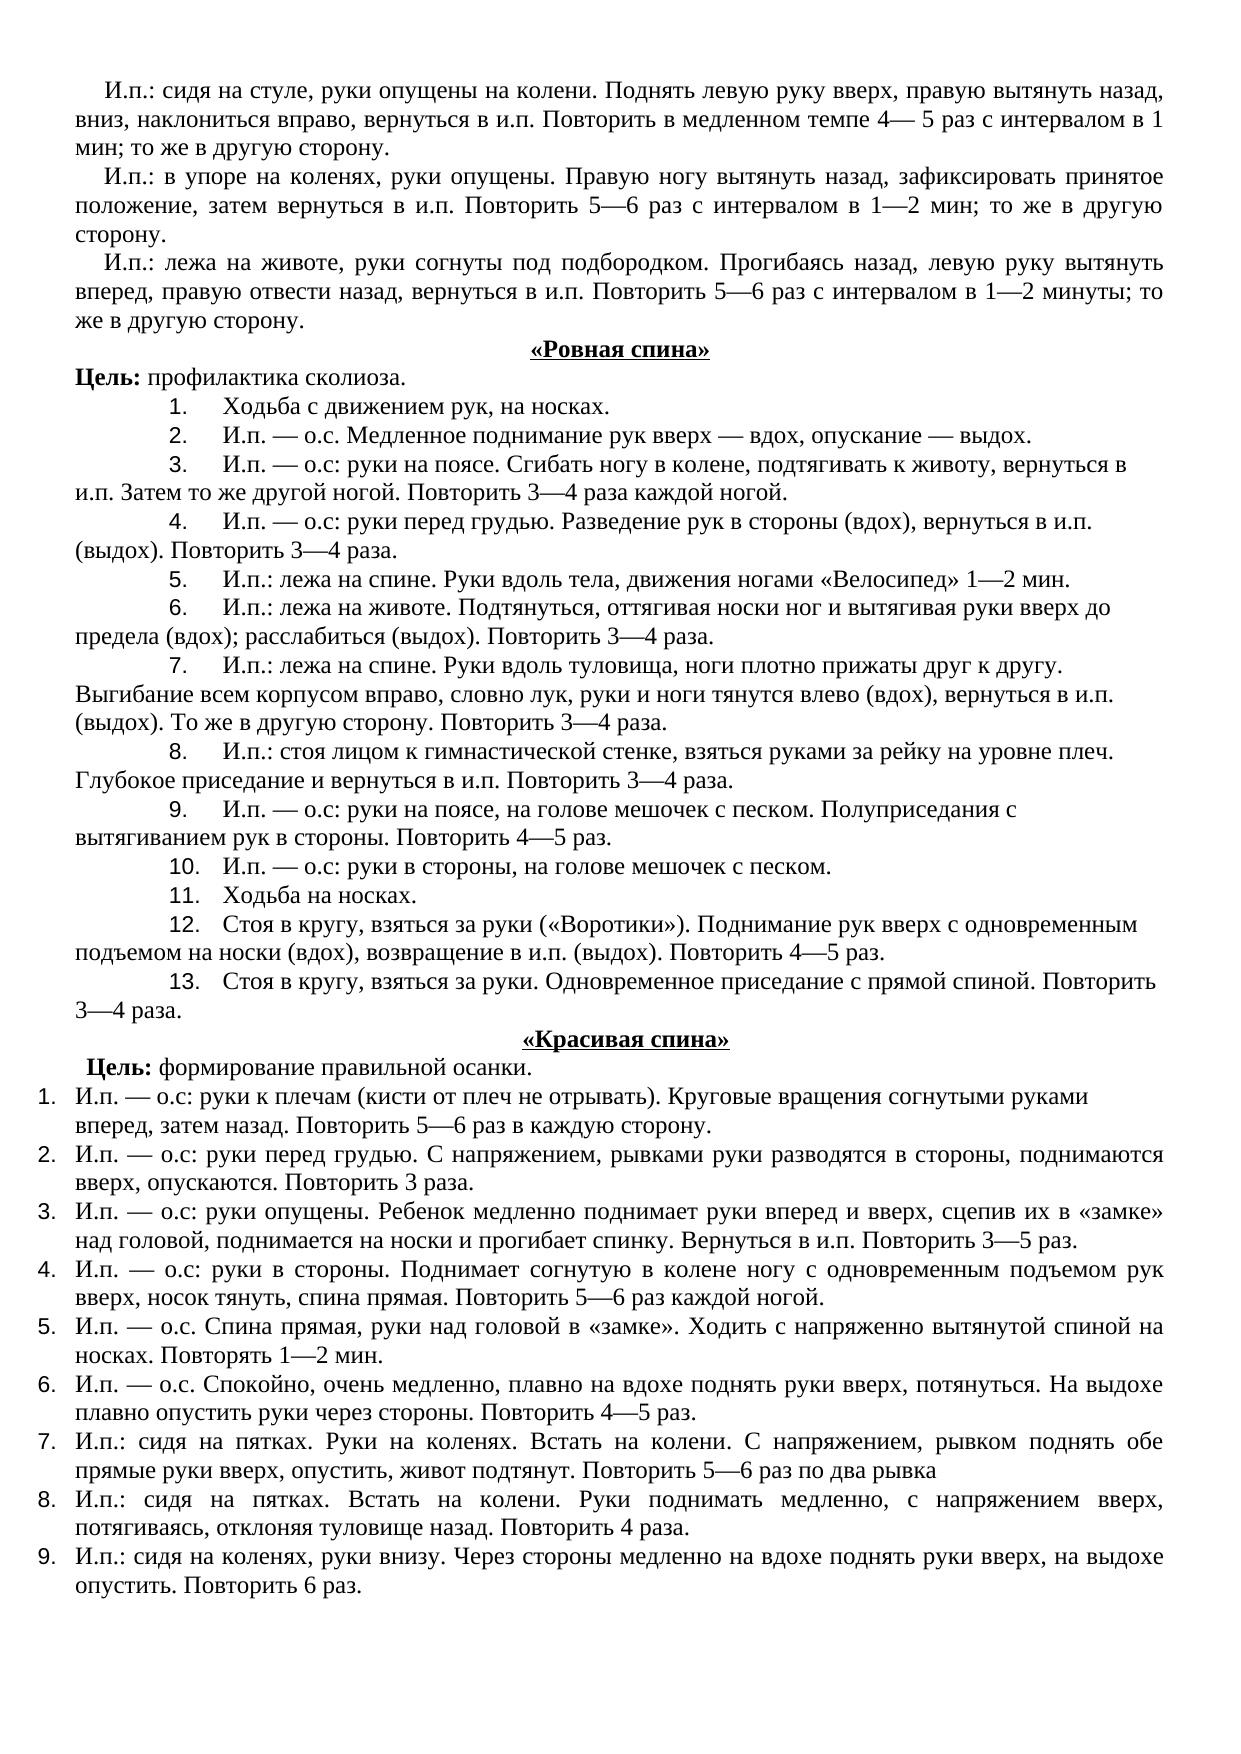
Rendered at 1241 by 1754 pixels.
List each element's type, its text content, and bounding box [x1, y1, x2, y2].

list И.п.: лежа на спине. Руки вдоль тела, движения ногами «Велосипед» 1—2 мин. [75, 564, 1165, 592]
list И.п. — о.с: руки в стороны. Поднимает согнутую в колене ногу с одновременным подъемом рук вверх, носок тянуть, спина прямая. Повторить 5—6 раз каждой ногой. [37, 1254, 1165, 1311]
list И.п. — о.с. Спокойно, очень медленно, плавно на вдохе поднять руки вверх, потянуться. На выдохе плавно опустить руки через стороны. Повторить 4—5 раз. [37, 1369, 1165, 1426]
text «Красивая спина» [75, 1024, 1165, 1052]
list И.п.: сидя на коленях, руки внизу. Через стороны медленно на вдохе поднять руки вверх, на выдохе опустить. Повторить 6 раз. [37, 1541, 1165, 1599]
list И.п.: сидя на пятках. Встать на колени. Руки поднимать медленно, с напряжением вверх, потягиваясь, отклоняя туловище назад. Повторить 4 раза. [37, 1484, 1165, 1541]
text «Ровная спина» [75, 334, 1165, 362]
list И.п. — о.с: руки на поясе. Сгибать ногу в колене, подтягивать к животу, вернуться в и.п. Затем то же другой ногой. Повторить 3—4 раза каждой ногой. [75, 449, 1165, 506]
list И.п. — о.с: руки на поясе, на голове мешочек с песком. Полуприседания с вытягиванием рук в стороны. Повторить 4—5 раз. [75, 794, 1165, 851]
text И.п.: в упоре на коленях, руки опущены. Правую ногу вытянуть назад, зафиксировать принятое положение, затем вернуться в и.п. Повторить 5—6 раз с интервалом в 1—2 мин; то же в другую сторону. [75, 161, 1165, 247]
list И.п. — о.с: руки опущены. Ребенок медленно поднимает руки вперед и вверх, сцепив их в «замке» над головой, поднимается на носки и прогибает спинку. Вернуться в и.п. Повторить 3—5 раз. [37, 1196, 1165, 1254]
list И.п. — о.с. Медленное поднимание рук вверх — вдох, опускание — выдох. [75, 420, 1165, 449]
text И.п.: сидя на стуле, руки опущены на колени. Поднять левую руку вверх, правую вытянуть назад, вниз, наклониться вправо, вернуться в и.п. Повторить в медленном темпе 4— 5 раз с интервалом в 1 мин; то же в другую сторону. [75, 75, 1165, 161]
list Ходьба на носках. [75, 880, 1165, 909]
text Цель: профилактика сколиоза. [75, 362, 1165, 391]
list И.п. — о.с: руки к плечам (кисти от плеч не отрывать). Круговые вращения согнутыми руками вперед, затем назад. Повторить 5—6 раз в каждую сторону. [37, 1081, 1165, 1139]
list И.п. — о.с: руки в стороны, на голове мешочек с песком. [75, 851, 1165, 880]
list И.п.: стоя лицом к гимнастической стенке, взяться руками за рейку на уровне плеч. Глубокое приседание и вернуться в и.п. Повторить 3—4 раза. [75, 736, 1165, 794]
list Стоя в кругу, взяться за руки («Воротики»). Поднимание рук вверх с одновременным подъемом на носки (вдох), возвращение в и.п. (выдох). Повторить 4—5 раз. [75, 909, 1165, 966]
list И.п. — о.с. Спина прямая, руки над головой в «замке». Ходить с напряженно вытянутой спиной на носках. Повторять 1—2 мин. [37, 1311, 1165, 1369]
list И.п.: лежа на спине. Руки вдоль туловища, ноги плотно прижаты друг к другу. Выгибание всем корпусом вправо, словно лук, руки и ноги тянутся влево (вдох), вернуться в и.п. (выдох). То же в другую сторону. Повторить 3—4 раза. [75, 650, 1165, 736]
list И.п.: лежа на животе. Подтянуться, оттягивая носки ног и вытягивая руки вверх до предела (вдох); расслабиться (выдох). Повторить 3—4 раза. [75, 592, 1165, 650]
list И.п. — о.с: руки перед грудью. Разведение рук в стороны (вдох), вернуться в и.п. (выдох). Повторить 3—4 раза. [75, 506, 1165, 564]
text Цель: формирование правильной осанки. [75, 1052, 1165, 1081]
list Ходьба с движением рук, на носках. [75, 391, 1165, 420]
list Стоя в кругу, взяться за руки. Одновременное приседание с прямой спиной. Повторить 3—4 раза. [75, 966, 1165, 1024]
list И.п. — о.с: руки перед грудью. С напряжением, рывками руки разводятся в стороны, поднимаются вверх, опускаются. Повторить 3 раза. [37, 1139, 1165, 1196]
list И.п.: сидя на пятках. Руки на коленях. Встать на колени. С напряжением, рывком поднять обе прямые руки вверх, опустить, живот подтянут. Повторить 5—6 раз по два рывка [37, 1426, 1165, 1484]
text И.п.: лежа на животе, руки согнуты под подбородком. Прогибаясь назад, левую руку вытянуть вперед, правую отвести назад, вернуться в и.п. Повторить 5—6 раз с интервалом в 1—2 минуты; то же в другую сторону. [75, 247, 1165, 334]
